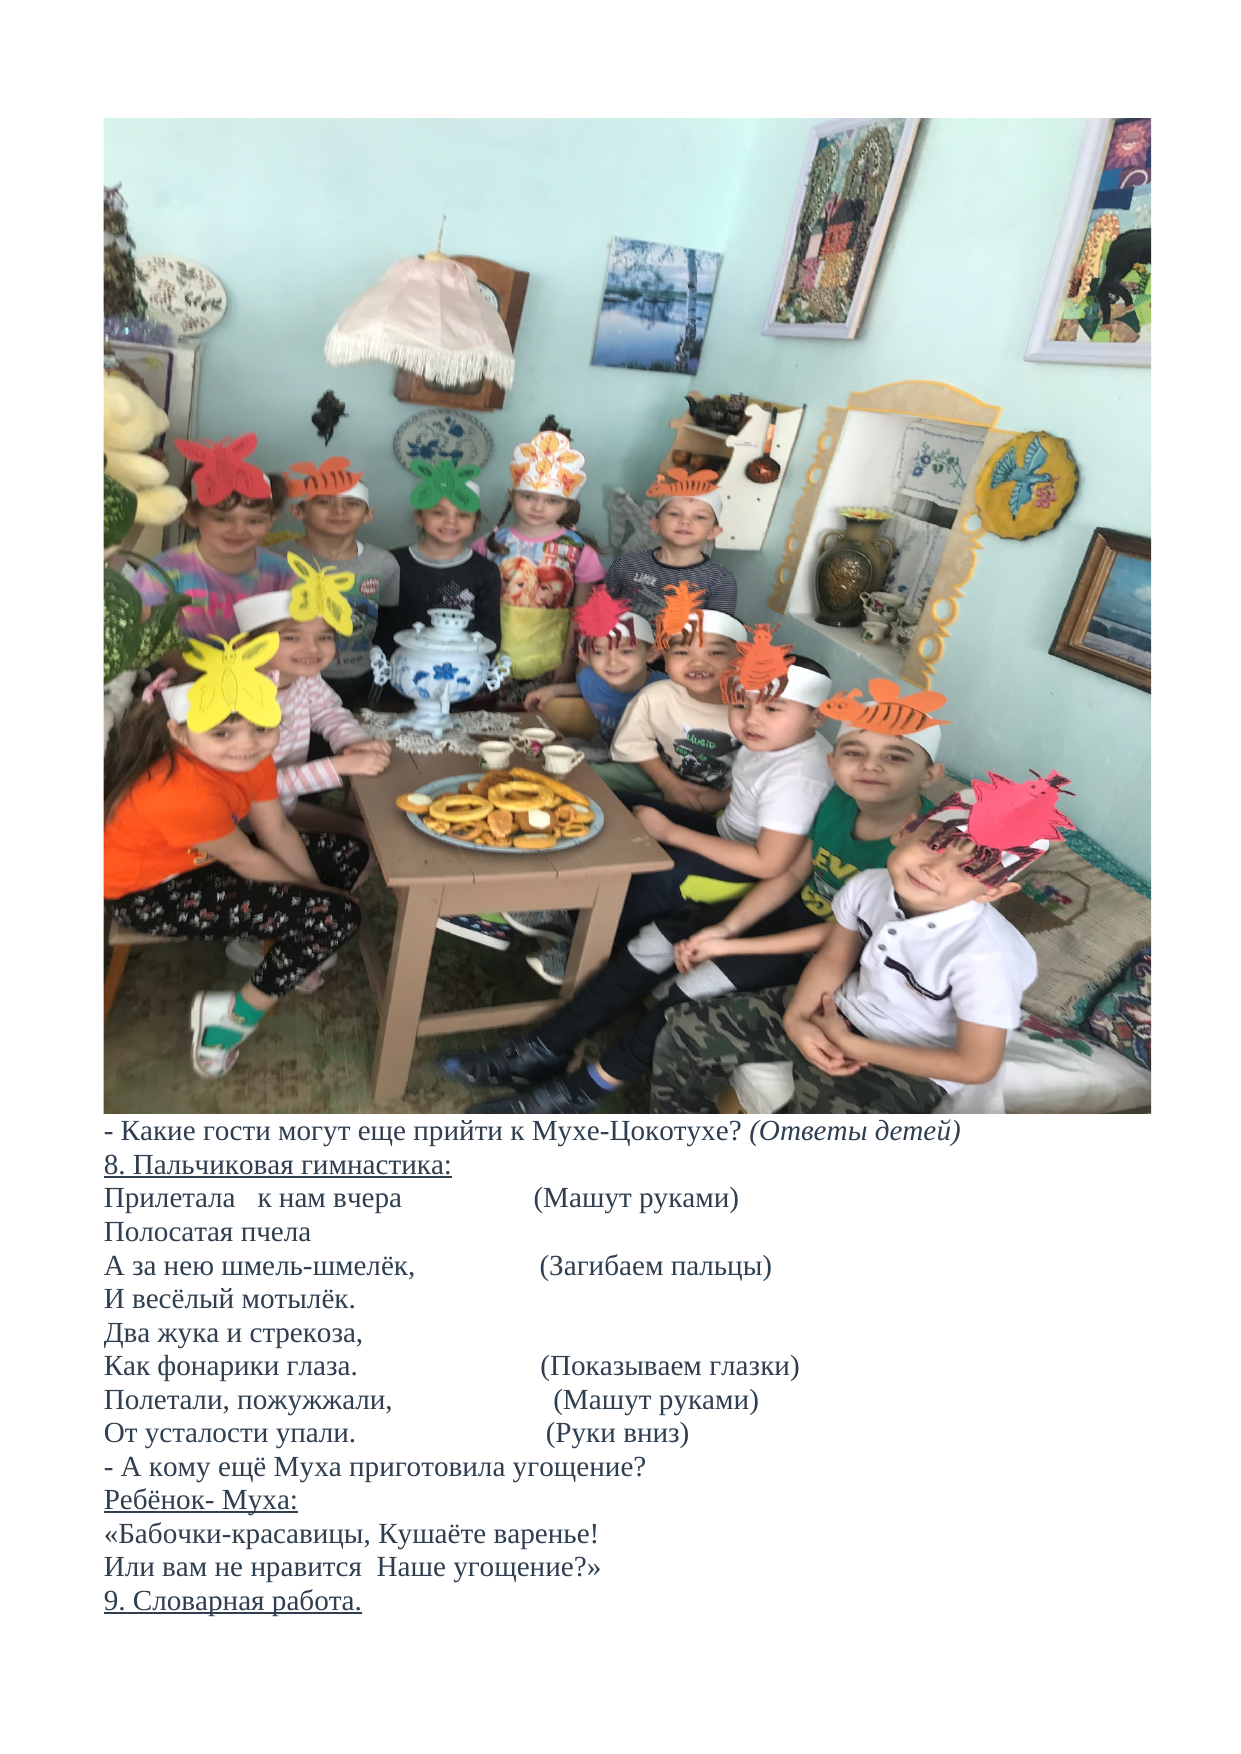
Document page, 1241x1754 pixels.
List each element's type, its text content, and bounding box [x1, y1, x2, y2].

text От усталости упали. (Руки вниз) [103, 1415, 1152, 1449]
text Полосатая пчела [103, 1214, 1152, 1248]
text Как фонарики глаза. (Показываем глазки) [103, 1348, 1152, 1382]
text А за нею шмель-шмелёк, (Загибаем пальцы) [103, 1248, 1152, 1281]
text Ребёнок- Муха: [103, 1482, 1152, 1516]
picture [103, 118, 1152, 1114]
text Прилетала к нам вчера (Машут руками) [103, 1181, 1152, 1214]
text 9. Словарная работа. [103, 1583, 1152, 1617]
text И весёлый мотылёк. [103, 1281, 1152, 1315]
text 8. Пальчиковая гимнастика: [103, 1147, 1152, 1181]
text Полетали, пожужжали, (Машут руками) [103, 1382, 1152, 1415]
text Два жука и стрекоза, [103, 1315, 1152, 1348]
text Или вам не нравится Наше угощение?» [103, 1549, 1152, 1583]
text - А кому ещё Муха приготовила угощение? [103, 1449, 1152, 1482]
text - Какие гости могут еще прийти к Мухе-Цокотухе? (Ответы детей) [103, 1114, 1152, 1147]
text «Бабочки-красавицы, Кушаёте варенье! [103, 1516, 1152, 1549]
